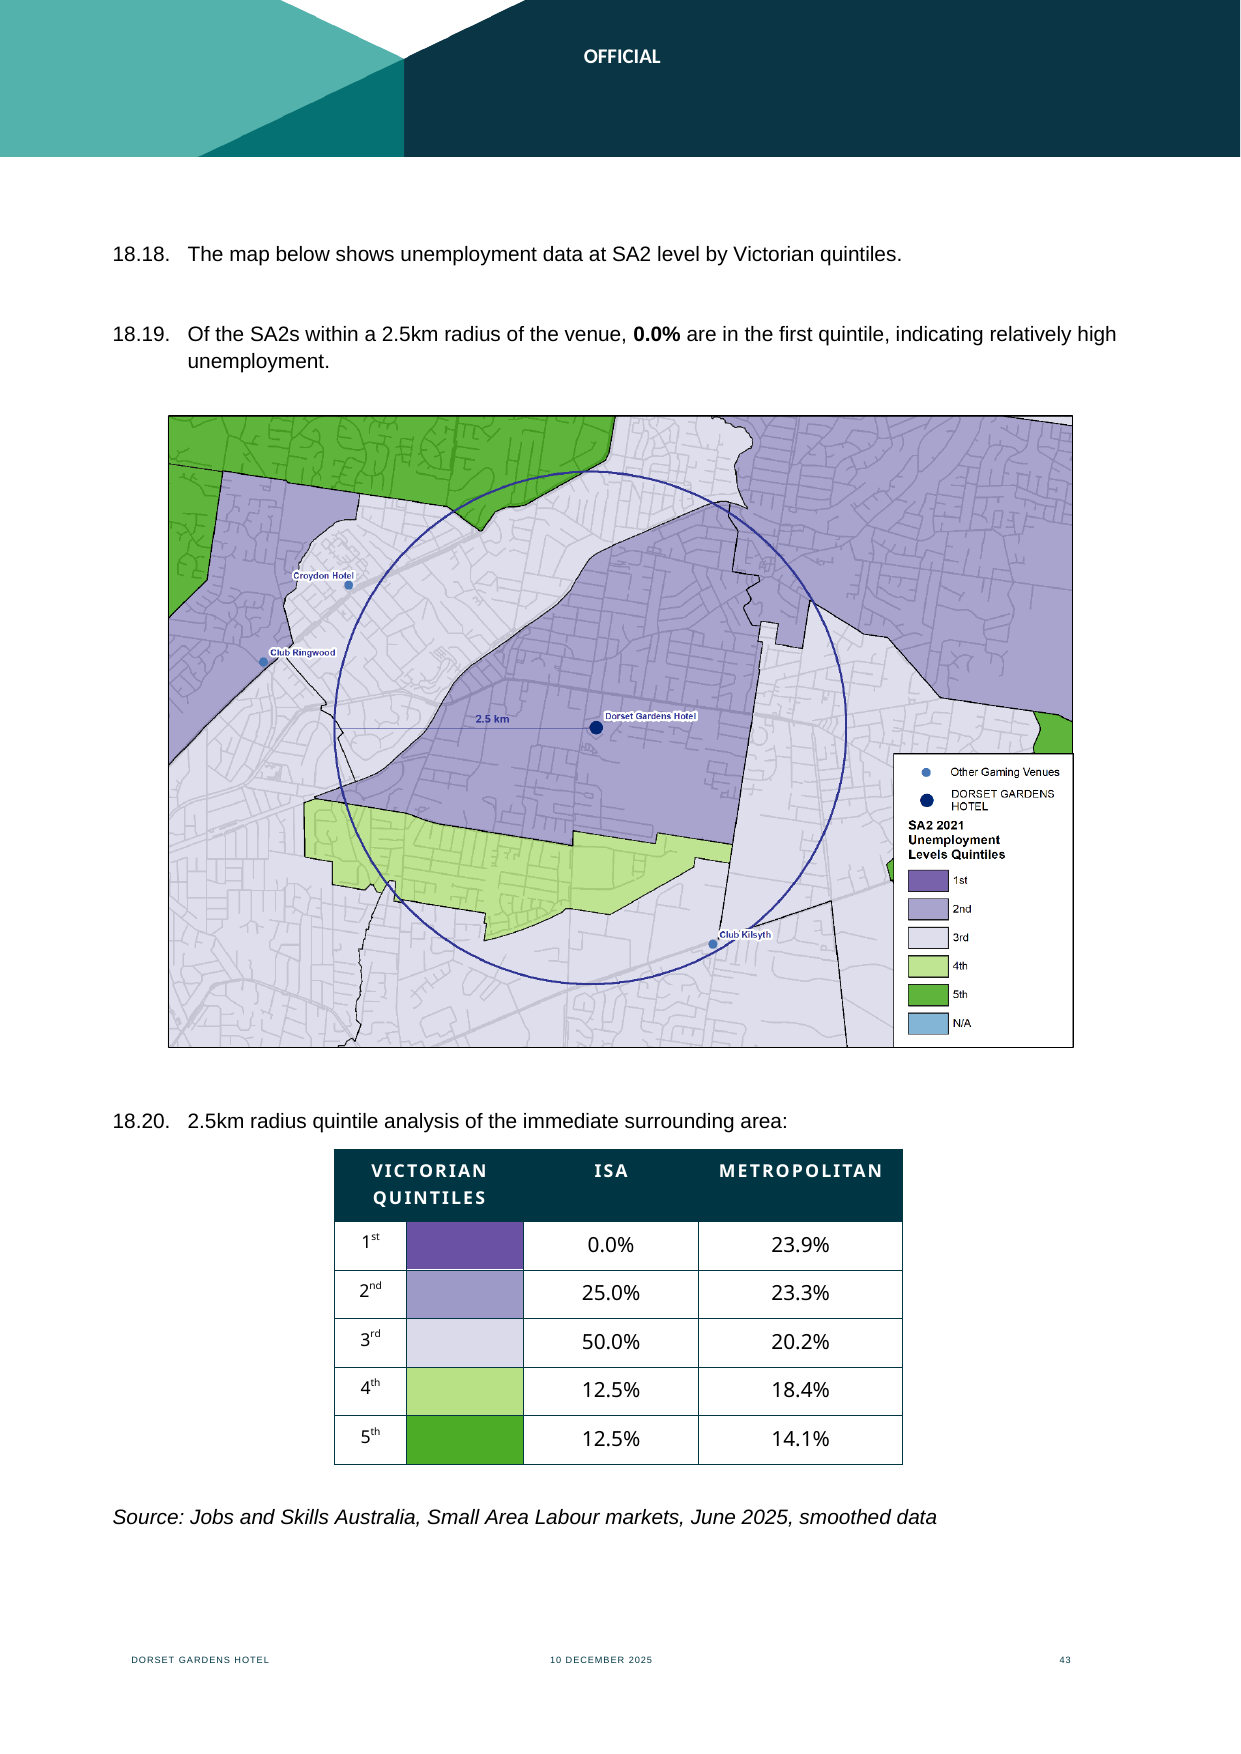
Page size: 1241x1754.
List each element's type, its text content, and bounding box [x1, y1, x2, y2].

table_header victorian quintiles [335, 1150, 523, 1221]
table_header ISA [524, 1150, 698, 1221]
text 18.20. 2.5km radius quintile analysis of the immediate surrounding area: [112, 1109, 1132, 1133]
table_cell [407, 1319, 523, 1367]
table_cell [407, 1222, 523, 1269]
table_cell 50.0% [524, 1319, 698, 1367]
table_cell [407, 1416, 523, 1464]
text 18.18. The map below shows unemployment data at SA2 level by Victorian quintiles. [112, 241, 1132, 265]
table_cell 25.0% [524, 1271, 698, 1318]
table_cell 23.3% [699, 1271, 902, 1318]
picture [0, 0, 1241, 157]
table_cell [407, 1271, 523, 1318]
table_header metropolitan [699, 1150, 902, 1221]
table_cell 5th [335, 1416, 406, 1464]
table_cell 14.1% [699, 1416, 902, 1464]
picture [155, 402, 1085, 1060]
text 18.19. Of the SA2s within a 2.5km radius of the venue, 0.0% are in the first quintile, indicating relatively high unemployment. [112, 321, 1132, 373]
picture [242, 1657, 249, 1663]
table_cell 1st [335, 1222, 406, 1269]
table_cell 0.0% [524, 1222, 698, 1269]
table_cell 12.5% [524, 1368, 698, 1415]
table_cell 23.9% [699, 1222, 902, 1269]
text Source: Jobs and Skills Australia, Small Area Labour markets, June 2025, smoothed data [112, 1505, 1132, 1529]
table_cell 2nd [335, 1271, 406, 1318]
table_cell 12.5% [524, 1416, 698, 1464]
table_cell 3rd [335, 1319, 406, 1367]
picture [138, 1657, 145, 1663]
table_cell 4th [335, 1368, 406, 1415]
table_cell 18.4% [699, 1368, 902, 1415]
table_cell [407, 1368, 523, 1415]
table_cell 20.2% [699, 1319, 902, 1367]
